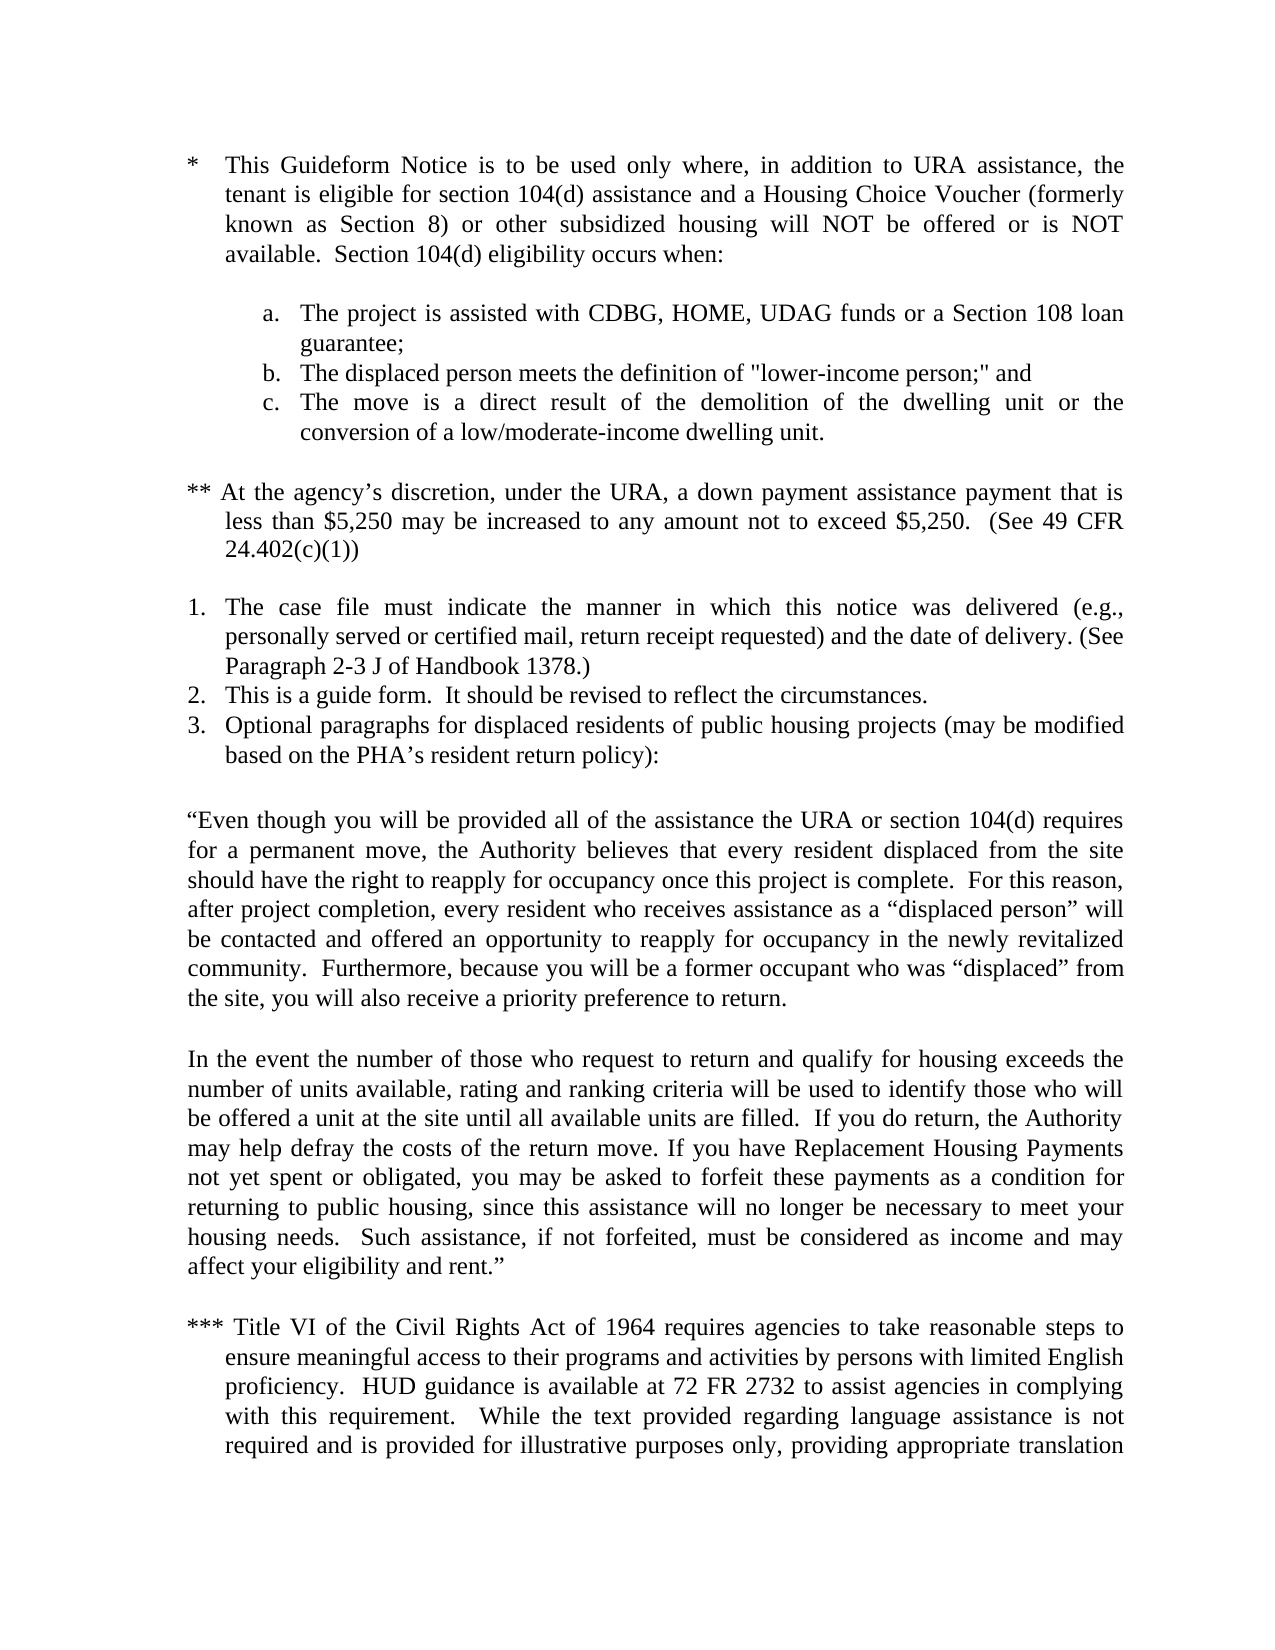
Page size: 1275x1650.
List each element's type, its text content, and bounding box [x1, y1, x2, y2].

list The project is assisted with CDBG, HOME, UDAG funds or a Section 108 loan guarantee; [262, 298, 1125, 357]
list The move is a direct result of the demolition of the dwelling unit or the conversion of a low/moderate-income dwelling unit. [262, 387, 1125, 446]
list This is a guide form. It should be revised to reflect the circumstances. [187, 681, 1125, 709]
list The case file must indicate the manner in which this notice was delivered (e.g., personally served or certified mail, return receipt requested) and the date of delivery. (See Paragraph 2-3 J of Handbook 1378.) [187, 592, 1125, 680]
list Optional paragraphs for displaced residents of public housing projects (may be modified based on the PHA’s resident return policy): [187, 710, 1125, 768]
text ** At the agency’s discretion, under the URA, a down payment assistance payment that is less than $5,250 may be increased to any amount not to exceed $5,250. (See 49 CFR 24.402(c)(1)) [186, 478, 1125, 563]
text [186, 1312, 1125, 1459]
text In the event the number of those who request to return and qualify for housing exceeds the number of units available, rating and ranking criteria will be used to identify those who will be offered a unit at the site until all available units are filled. If you do return, the Authority may help defray the costs of the return move. If you have Replacement Housing Payments not yet spent or obligated, you may be asked to forfeit these payments as a condition for returning to public housing, since this assistance will no longer be necessary to meet your housing needs. Such assistance, if not forfeited, must be considered as income and may affect your eligibility and rent.” [186, 1044, 1125, 1280]
list The displaced person meets the definition of "lower-income person;" and [262, 358, 1125, 386]
text * This Guideform Notice is to be used only where, in addition to URA assistance, the tenant is eligible for section 104(d) assistance and a Housing Choice Voucher (formerly known as Section 8) or other subsidized housing will NOT be offered or is NOT available. Section 104(d) eligibility occurs when: [186, 150, 1125, 267]
text “Even though you will be provided all of the assistance the URA or section 104(d) requires for a permanent move, the Authority believes that every resident displaced from the site should have the right to reapply for occupancy once this project is complete. For this reason, after project completion, every resident who receives assistance as a “displaced person” will be contacted and offered an opportunity to reapply for occupancy in the newly revitalized community. Furthermore, because you will be a former occupant who was “displaced” from the site, you will also receive a priority preference to return. [186, 806, 1125, 1012]
